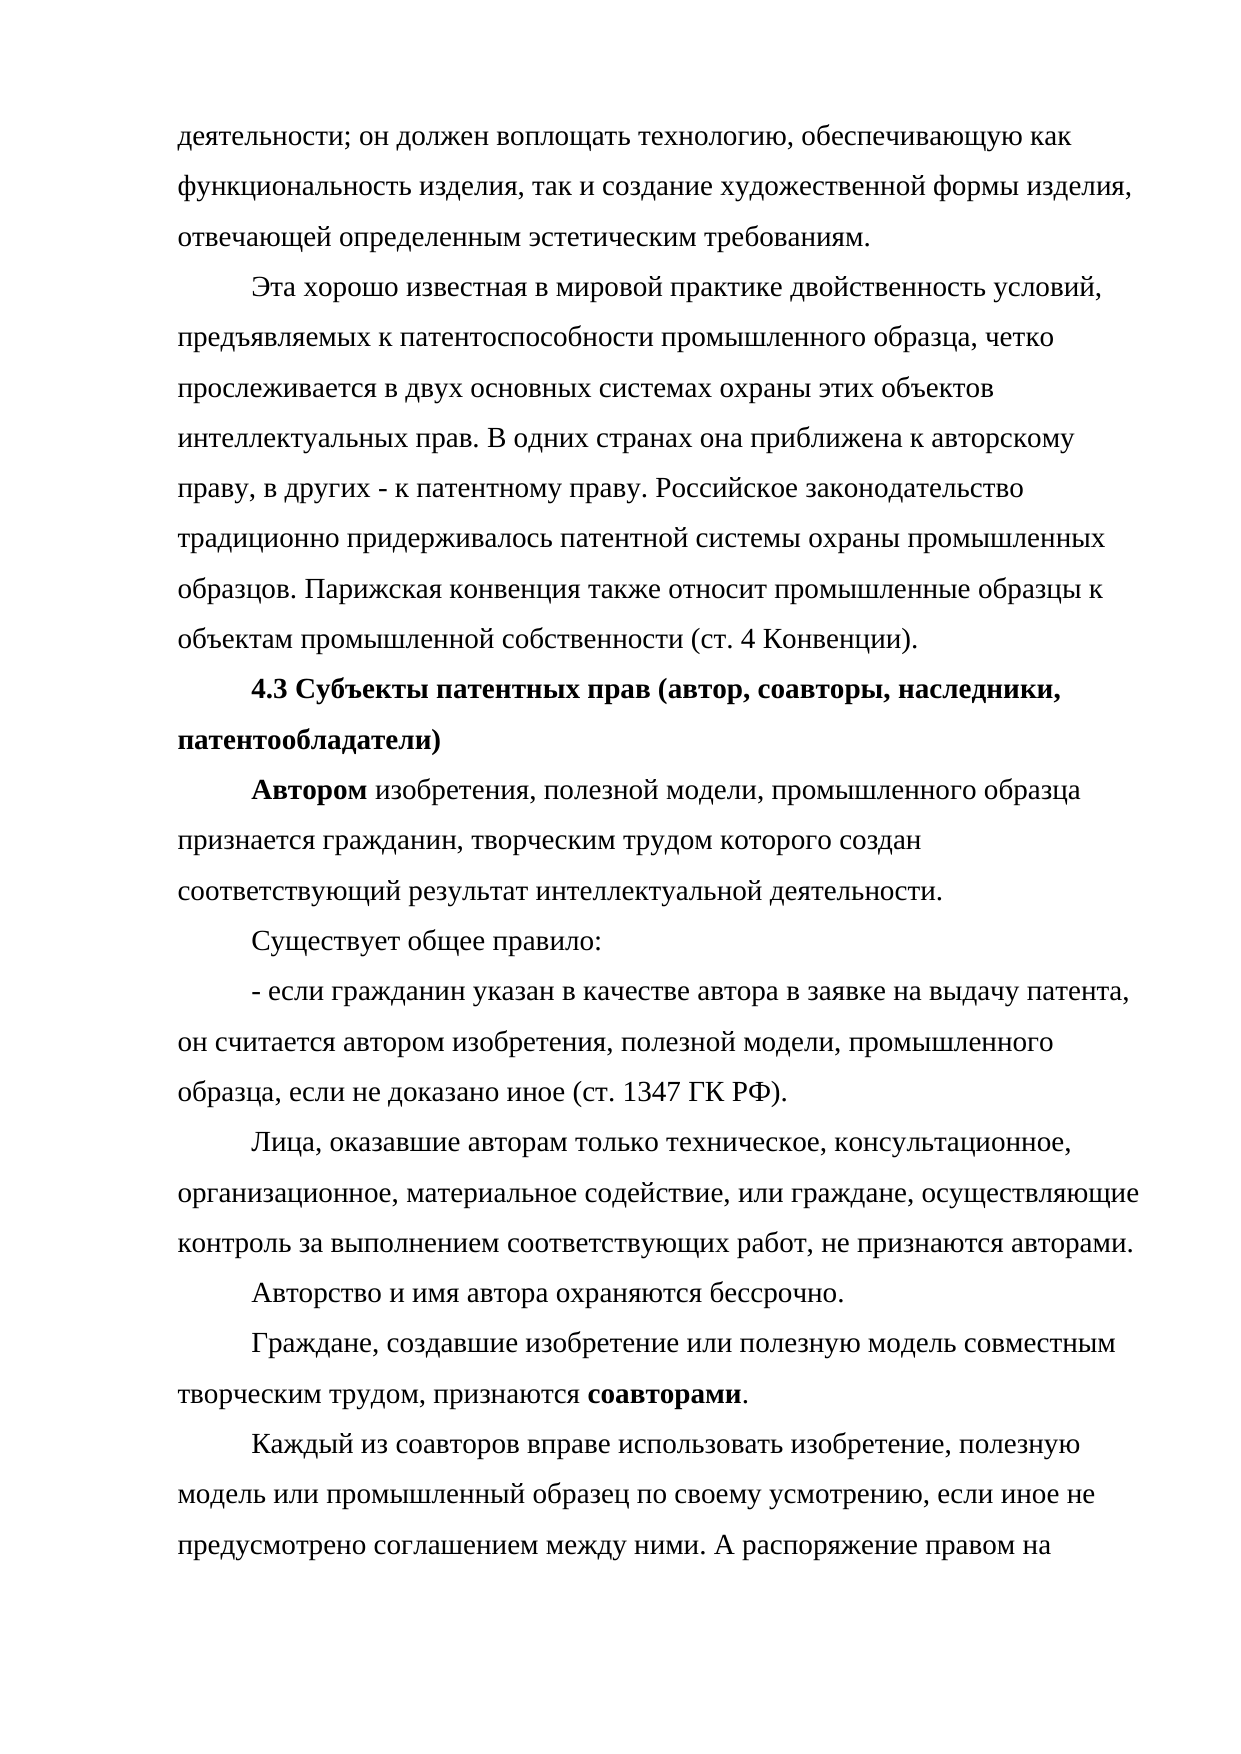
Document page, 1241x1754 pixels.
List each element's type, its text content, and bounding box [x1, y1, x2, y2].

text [177, 1426, 1152, 1560]
text Автором изобретения, полезной модели, промышленного образца признается гражданин, творческим трудом которого создан соответствующий результат интеллектуальной деятельности. [177, 772, 1152, 906]
text Авторство и имя автора охраняются бессрочно. [177, 1275, 1152, 1309]
text - если гражданин указан в качестве автора в заявке на выдачу патента, он считается автором изобретения, полезной модели, промышленного образца, если не доказано иное (ст. 1347 ГК РФ). [177, 973, 1152, 1108]
text Граждане, создавшие изобретение или полезную модель совместным творческим трудом, признаются соавторами. [177, 1326, 1152, 1409]
text 4.3 Субъекты патентных прав (автор, соавторы, наследники, патентообладатели) [177, 672, 1152, 755]
text Эта хорошо известная в мировой практике двойственность условий, предъявляемых к патентоспособности промышленного образца, четко прослеживается в двух основных системах охраны этих объектов интеллектуальных прав. В одних странах она приближена к авторскому праву, в других - к патентному праву. Российское законодательство традиционно придерживалось патентной системы охраны промышленных образцов. Парижская конвенция также относит промышленные образцы к объектам промышленной собственности (ст. 4 Конвенции). [177, 269, 1152, 655]
text Существует общее правило: [177, 923, 1152, 957]
text Лица, оказавшие авторам только техническое, консультационное, организационное, материальное содействие, или граждане, осуществляющие контроль за выполнением соответствующих работ, не признаются авторами. [177, 1124, 1152, 1258]
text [177, 118, 1152, 252]
